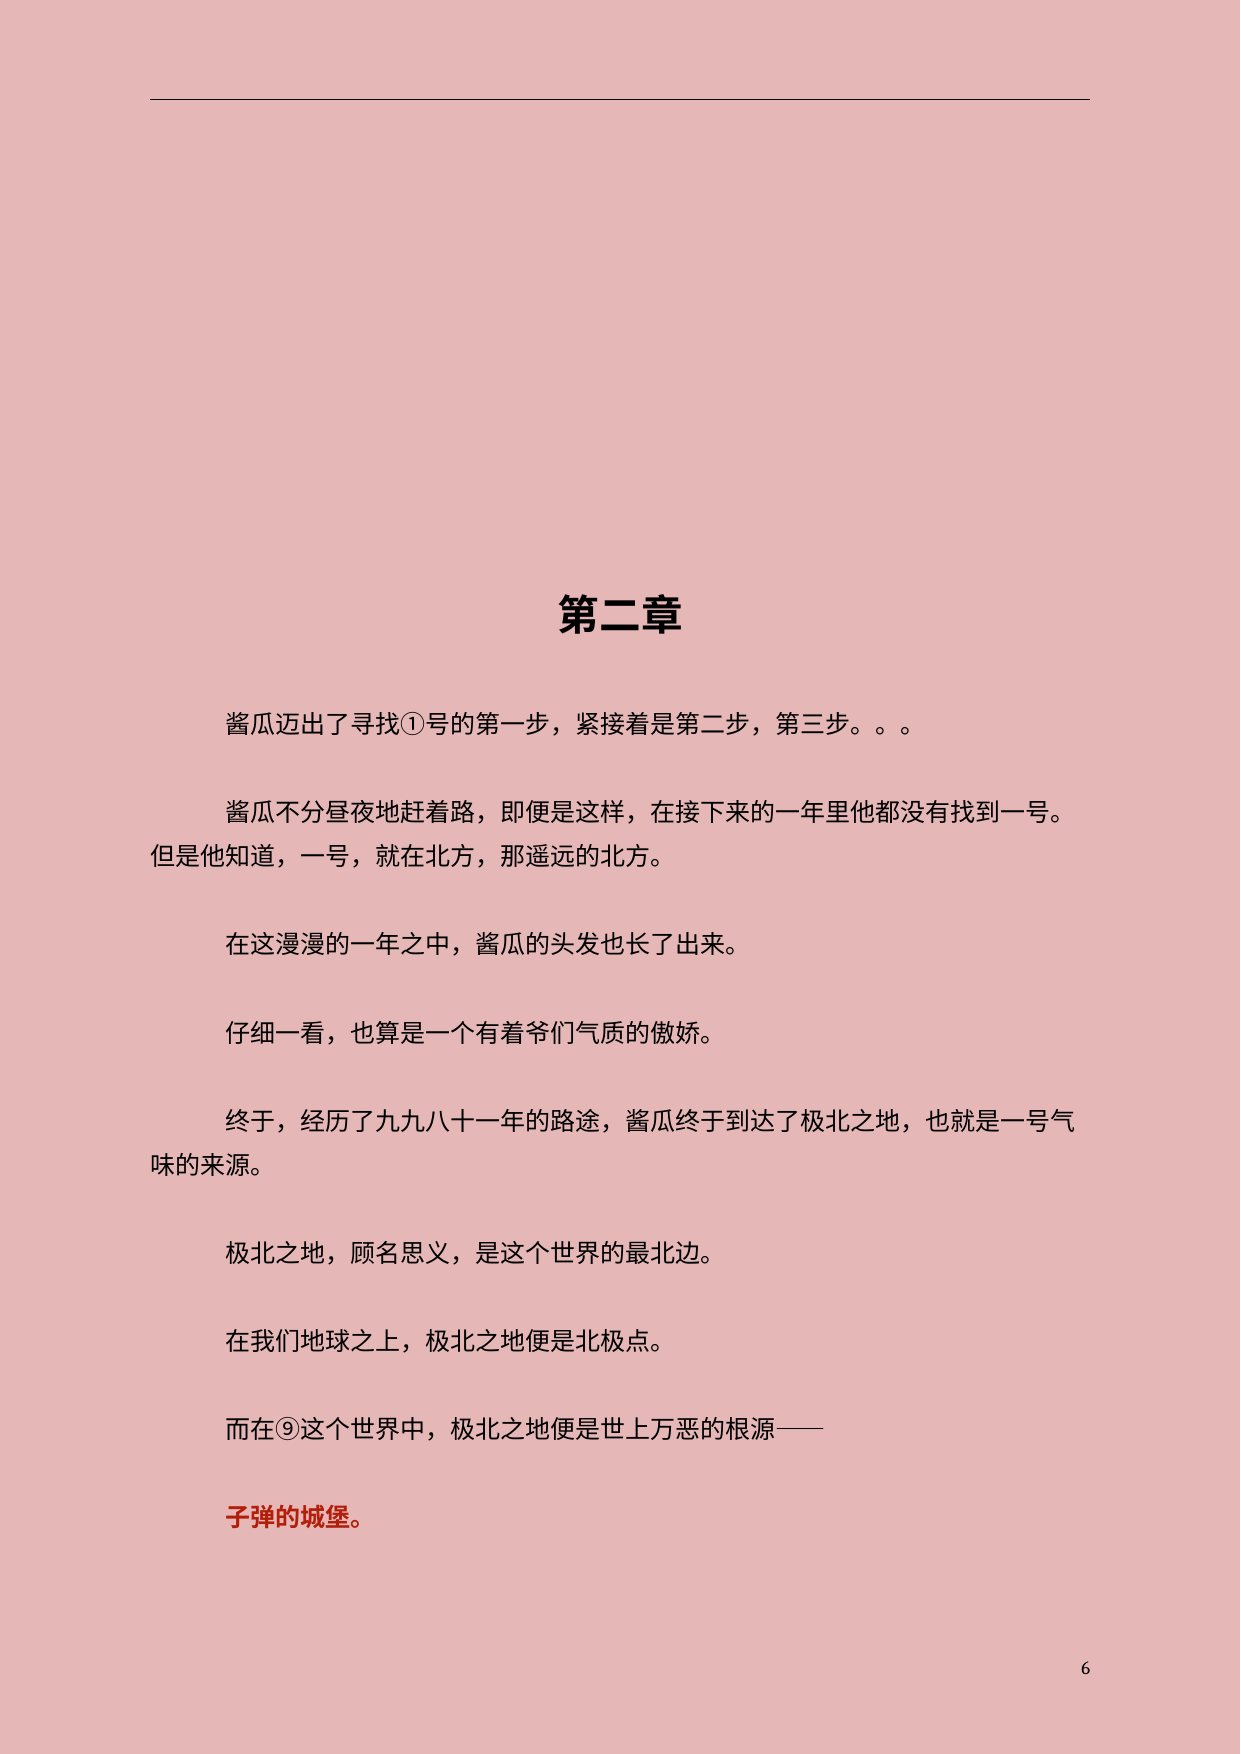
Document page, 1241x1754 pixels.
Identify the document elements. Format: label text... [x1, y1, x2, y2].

text 但是他知道，一号，就在北方，那遥远的北方。 [150, 833, 1090, 877]
text 而在⑨这个世界中，极北之地便是世上万恶的根源—— [150, 1406, 1090, 1450]
text 酱瓜不分昼夜地赶着路，即便是这样，在接下来的一年里他都没有找到一号。 [150, 789, 1090, 833]
text 极北之地，顾名思义，是这个世界的最北边。 [150, 1229, 1090, 1273]
text 仔细一看，也算是一个有着爷们气质的傲娇。 [150, 1009, 1090, 1053]
text 第二章 [150, 568, 1090, 657]
text 在我们地球之上，极北之地便是北极点。 [150, 1318, 1090, 1362]
text 子弹的城堡。 [150, 1494, 1090, 1538]
text 在这漫漫的一年之中，酱瓜的头发也长了出来。 [150, 921, 1090, 965]
text 终于，经历了九九八十一年的路途，酱瓜终于到达了极北之地，也就是一号气味的来源。 [150, 1097, 1090, 1185]
text 酱瓜迈出了寻找①号的第一步，紧接着是第二步，第三步。。。 [150, 701, 1090, 745]
